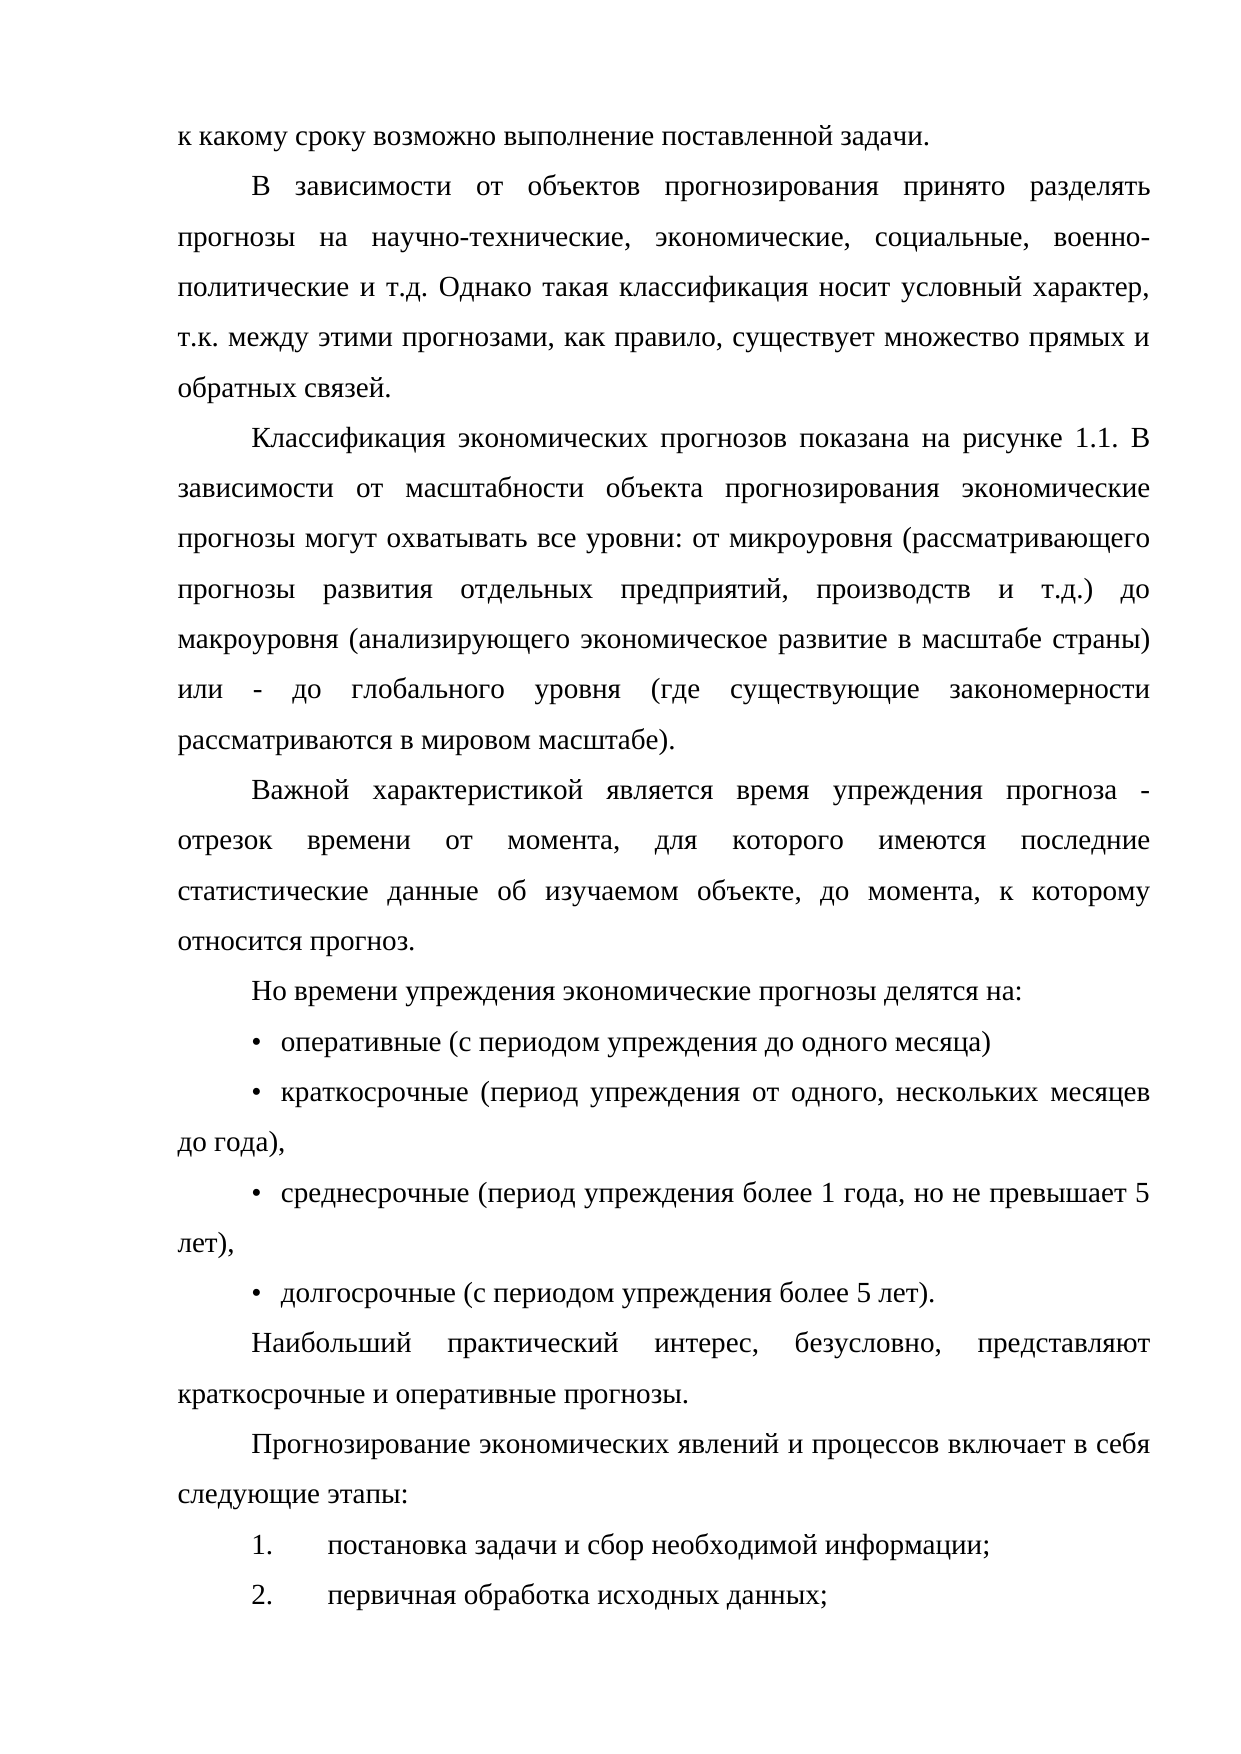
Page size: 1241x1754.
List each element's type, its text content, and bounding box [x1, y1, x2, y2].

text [177, 118, 1151, 152]
list первичная обработка исходных данных; [177, 1577, 1151, 1611]
text Классификация экономических прогнозов показана на рисунке 1.1. В зависимости от масштабности объекта прогнозирования экономические прогнозы могут охватывать все уровни: от микроуровня (рассматривающего прогнозы развития отдельных предприятий, производств и т.д.) до макроуровня (анализирующего экономическое развитие в масштабе страны) или - до глобального уровня (где существующие закономерности рассматриваются в мировом масштабе). [177, 420, 1151, 755]
list краткосрочные (период упреждения от одного, нескольких месяцев до года), [177, 1074, 1151, 1158]
text Важной характеристикой является время упреждения прогноза - отрезок времени от момента, для которого имеются последние статистические данные об изучаемом объекте, до момента, к которому относится прогноз. [177, 772, 1151, 957]
list оперативные (с периодом упреждения до одного месяца) [177, 1024, 1151, 1057]
text Наибольший практический интерес, безусловно, представляют краткосрочные и оперативные прогнозы. [177, 1326, 1151, 1409]
list долгосрочные (с периодом упреждения более 5 лет). [177, 1275, 1151, 1309]
text В зависимости от объектов прогнозирования принято разделять прогнозы на научно-технические, экономические, социальные, военно-политические и т.д. Однако такая классификация носит условный характер, т.к. между этими прогнозами, как правило, существует множество прямых и обратных связей. [177, 168, 1151, 403]
list постановка задачи и сбор необходимой информации; [177, 1527, 1151, 1560]
text Но времени упреждения экономические прогнозы делятся на: [177, 973, 1151, 1007]
text Прогнозирование экономических явлений и процессов включает в себя следующие этапы: [177, 1426, 1151, 1510]
list среднесрочные (период упреждения более 1 года, но не превышает 5 лет), [177, 1175, 1151, 1258]
